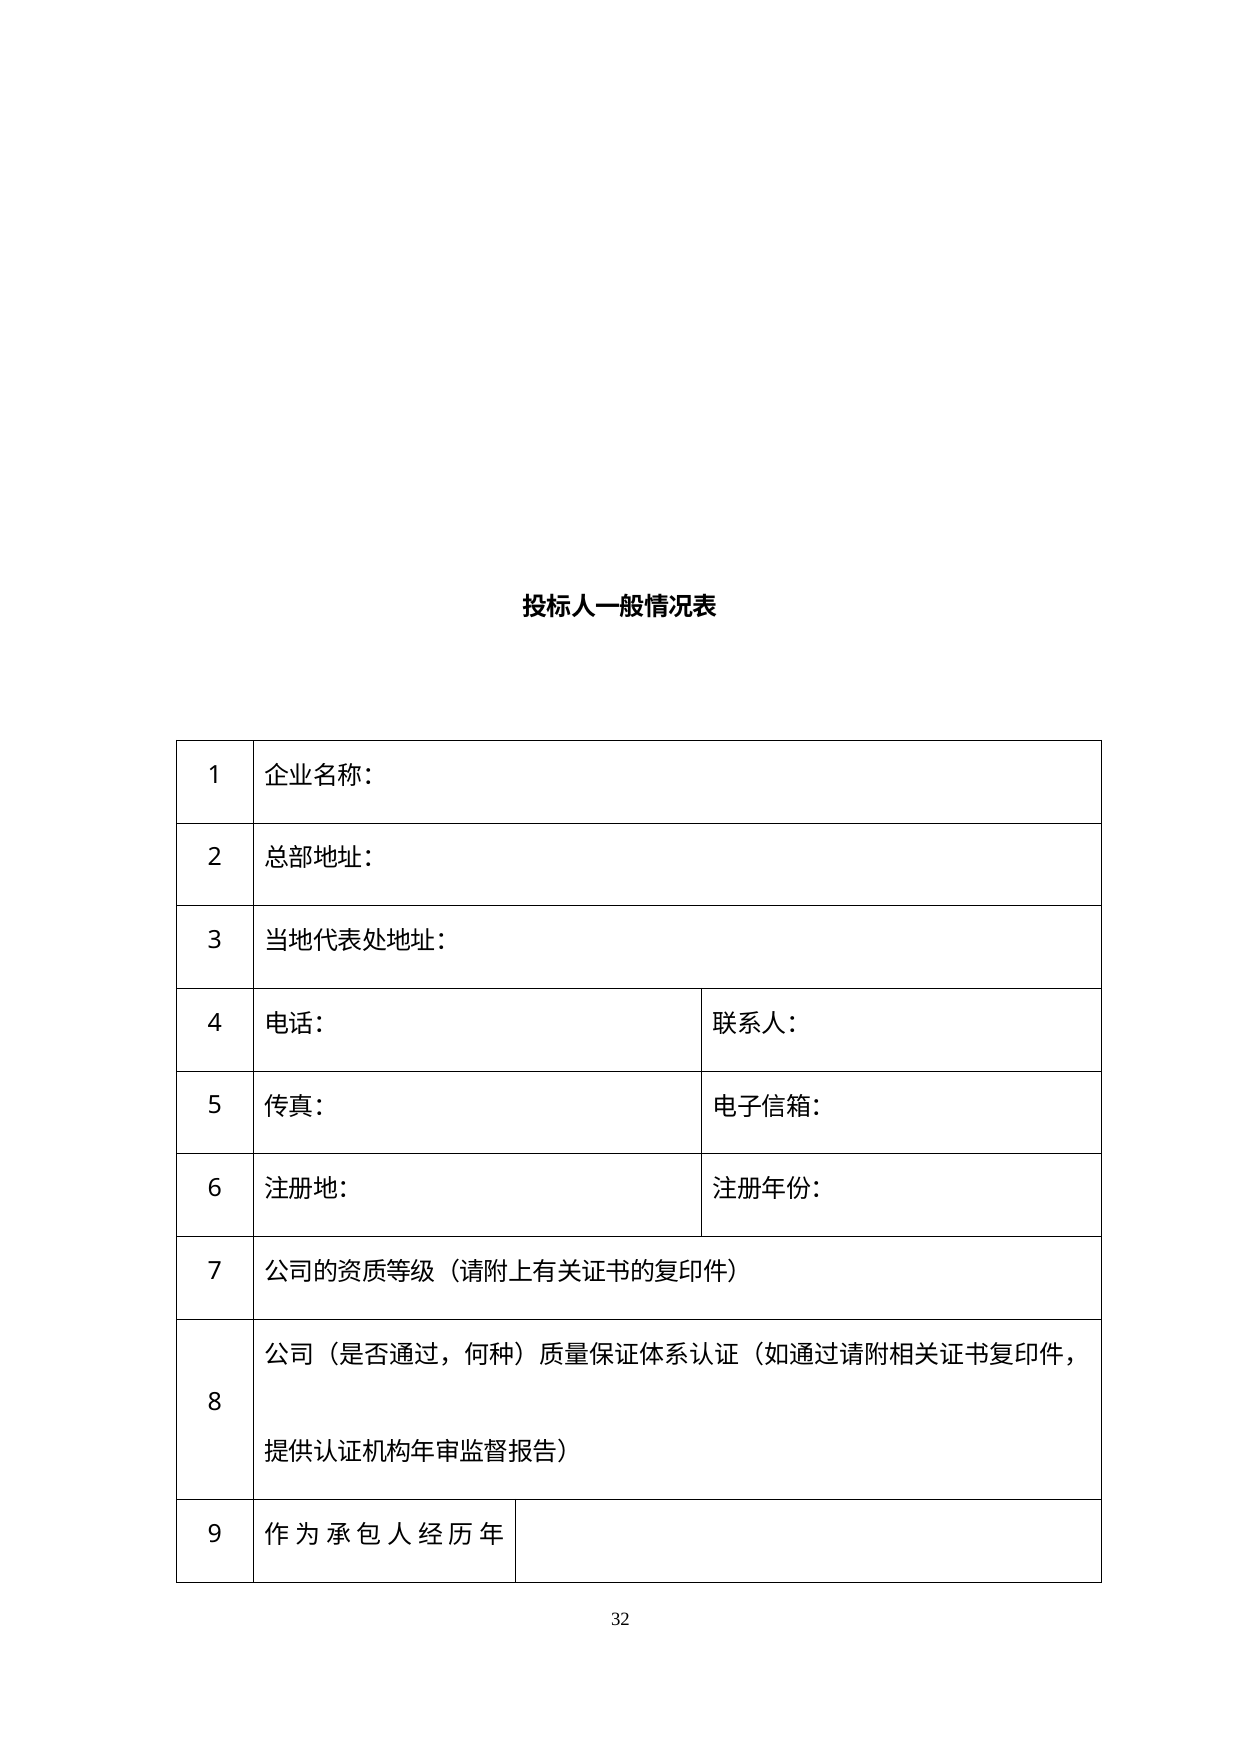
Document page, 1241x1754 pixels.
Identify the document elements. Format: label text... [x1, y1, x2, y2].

table_header 1 [177, 741, 253, 822]
table_cell 电子信箱： [702, 1072, 1101, 1153]
table_cell 注册年份： [702, 1154, 1101, 1236]
table_cell 6 [177, 1154, 253, 1236]
table_cell 7 [177, 1237, 253, 1319]
table_cell 注册地： [254, 1154, 701, 1236]
table_cell [516, 1500, 1101, 1582]
table_cell 当地代表处地址： [254, 906, 1101, 988]
text 投标人一般情况表 [187, 572, 1053, 637]
table_cell 3 [177, 906, 253, 988]
table_cell 5 [177, 1072, 253, 1153]
table_cell 公司的资质等级（请附上有关证书的复印件） [254, 1237, 1101, 1319]
table_cell 9 [177, 1500, 253, 1582]
table_cell 作为承包人经历年数： [254, 1500, 515, 1582]
table_cell 电话： [254, 989, 701, 1071]
table_cell 传真： [254, 1072, 701, 1153]
table_header 企业名称： [254, 741, 1101, 822]
table_cell 4 [177, 989, 253, 1071]
table_cell 联系人： [702, 989, 1101, 1071]
table_cell 2 [177, 824, 253, 905]
table_cell 8 [177, 1320, 253, 1499]
table_cell 总部地址： [254, 824, 1101, 905]
table_cell 公司（是否通过，何种）质量保证体系认证（如通过请附相关证书复印件，提供认证机构年审监督报告） [254, 1320, 1101, 1499]
